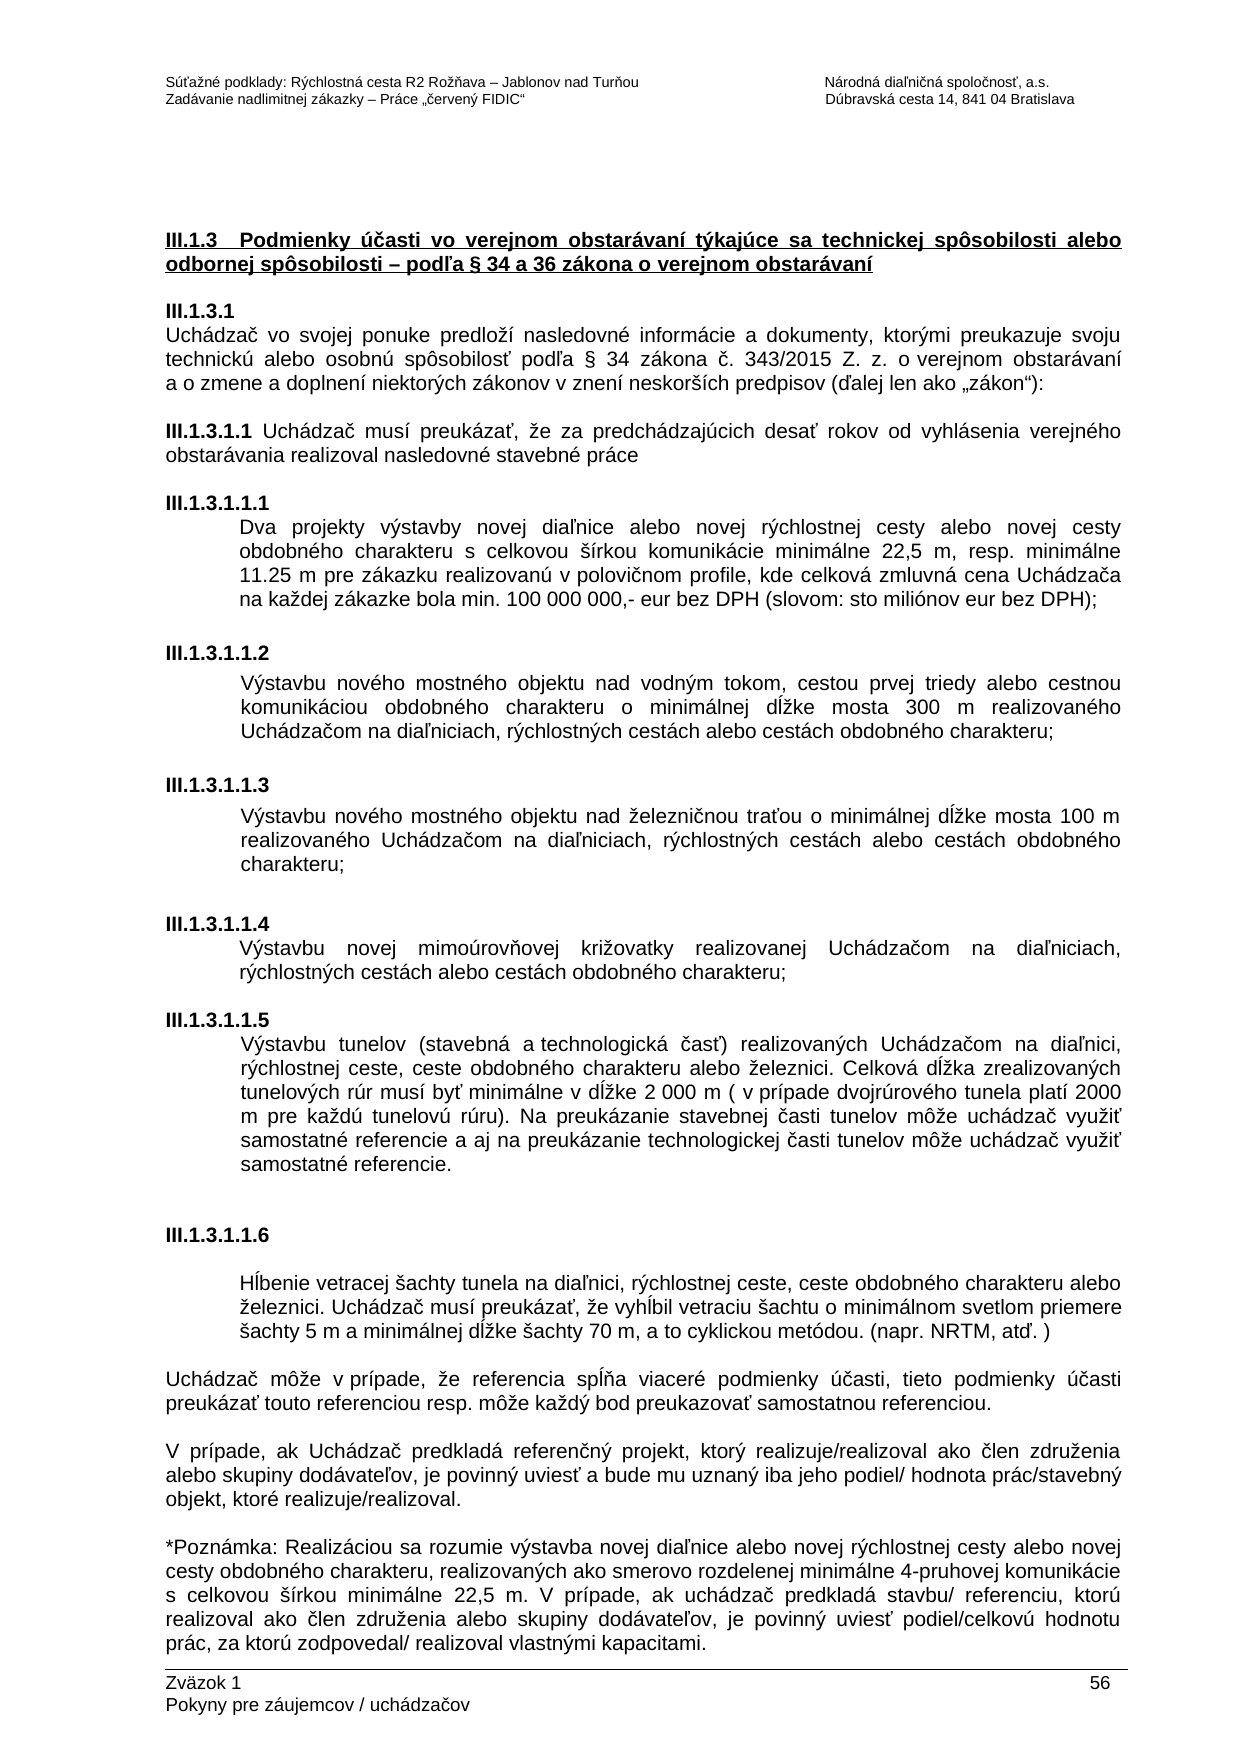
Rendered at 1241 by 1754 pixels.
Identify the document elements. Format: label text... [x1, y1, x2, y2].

text Dva projekty výstavby novej diaľnice alebo novej rýchlostnej cesty alebo novej cesty obdobného charakteru s celkovou šírkou komunikácie minimálne 22,5 m, resp. minimálne 11.25 m pre zákazku realizovanú v polovičnom profile, kde celková zmluvná cena Uchádzača na každej zákazke bola min. 100 000 000,- eur bez DPH (slovom: sto miliónov eur bez DPH); [239, 515, 1122, 611]
text Hĺbenie vetracej šachty tunela na diaľnici, rýchlostnej ceste, ceste obdobného charakteru alebo železnici. Uchádzač musí preukázať, že vyhĺbil vetraciu šachtu o minimálnom svetlom priemere šachty 5 m a minimálnej dĺžke šachty 70 m, a to cyklickou metódou. (napr. NRTM, atď. ) [239, 1271, 1122, 1343]
text III.1.3 Podmienky účasti vo verejnom obstarávaní týkajúce sa technickej spôsobilosti alebo odbornej spôsobilosti – podľa § 34 a 36 zákona o verejnom obstarávaní [165, 227, 1122, 248]
text V prípade, ak Uchádzač predkladá referenčný projekt, ktorý realizuje/realizoval ako člen združenia alebo skupiny dodávateľov, je povinný uviesť a bude mu uznaný iba jeho podiel/ hodnota prác/stavebný objekt, ktoré realizuje/realizoval. [165, 1439, 1122, 1511]
list Výstavbu tunelov (stavebná a technologická časť) realizovaných Uchádzačom na diaľnici, rýchlostnej ceste, ceste obdobného charakteru alebo železnici. Celková dĺžka zrealizovaných tunelových rúr musí byť minimálne v dĺžke 2 000 m ( v prípade dvojrúrového tunela platí 2000 m pre každú tunelovú rúru). Na preukázanie stavebnej časti tunelov môže uchádzač využiť samostatné referencie a aj na preukázanie technologickej časti tunelov môže uchádzač využiť samostatné referencie. [240, 1032, 1122, 1175]
text Výstavbu novej mimoúrovňovej križovatky realizovanej Uchádzačom na diaľniciach, rýchlostných cestách alebo cestách obdobného charakteru; [239, 936, 1122, 984]
text III.1.3.1.1.5 [165, 1008, 1122, 1032]
text III.1.3.1.1.1 [165, 491, 1122, 515]
list Výstavbu nového mostného objektu nad vodným tokom, cestou prvej triedy alebo cestnou komunikáciou obdobného charakteru o minimálnej dĺžke mosta 300 m realizovaného Uchádzačom na diaľniciach, rýchlostných cestách alebo cestách obdobného charakteru; [240, 671, 1122, 743]
text III.1.3.1 [165, 299, 1122, 323]
list Výstavbu nového mostného objektu nad železničnou traťou o minimálnej dĺžke mosta 100 m realizovaného Uchádzačom na diaľniciach, rýchlostných cestách alebo cestách obdobného charakteru; [240, 803, 1122, 875]
text Uchádzač môže v prípade, že referencia spĺňa viaceré podmienky účasti, tieto podmienky účasti preukázať touto referenciou resp. môže každý bod preukazovať samostatnou referenciou. [165, 1367, 1122, 1415]
text III.1.3.1.1.4 [165, 912, 1122, 936]
text III.1.3 Podmienky účasti vo verejnom obstarávaní týkajúce sa technickej spôsobilosti alebo odbornej spôsobilosti – podľa § 34 a 36 zákona o verejnom obstarávaní [165, 249, 1122, 275]
text III.1.3.1.1.3 [165, 773, 1122, 797]
text III.1.3.1.1.2 [165, 641, 1122, 665]
text Uchádzač vo svojej ponuke predloží nasledovné informácie a dokumenty, ktorými preukazuje svoju technickú alebo osobnú spôsobilosť podľa § 34 zákona č. 343/2015 Z. z. o verejnom obstarávaní a o zmene a doplnení niektorých zákonov v znení neskorších predpisov (ďalej len ako „zákon“): [165, 323, 1122, 395]
text III.1.3.1.1 Uchádzač musí preukázať, že za predchádzajúcich desať rokov od vyhlásenia verejného obstarávania realizoval nasledovné stavebné práce [165, 419, 1122, 467]
text *Poznámka: Realizáciou sa rozumie výstavba novej diaľnice alebo novej rýchlostnej cesty alebo novej cesty obdobného charakteru, realizovaných ako smerovo rozdelenej minimálne 4-pruhovej komunikácie s celkovou šírkou minimálne 22,5 m. V prípade, ak uchádzač predkladá stavbu/ referenciu, ktorú realizoval ako člen združenia alebo skupiny dodávateľov, je povinný uviesť podiel/celkovú hodnotu prác, za ktorú zodpovedal/ realizoval vlastnými kapacitami. [165, 1535, 1122, 1654]
text III.1.3.1.1.6 [165, 1223, 1122, 1247]
